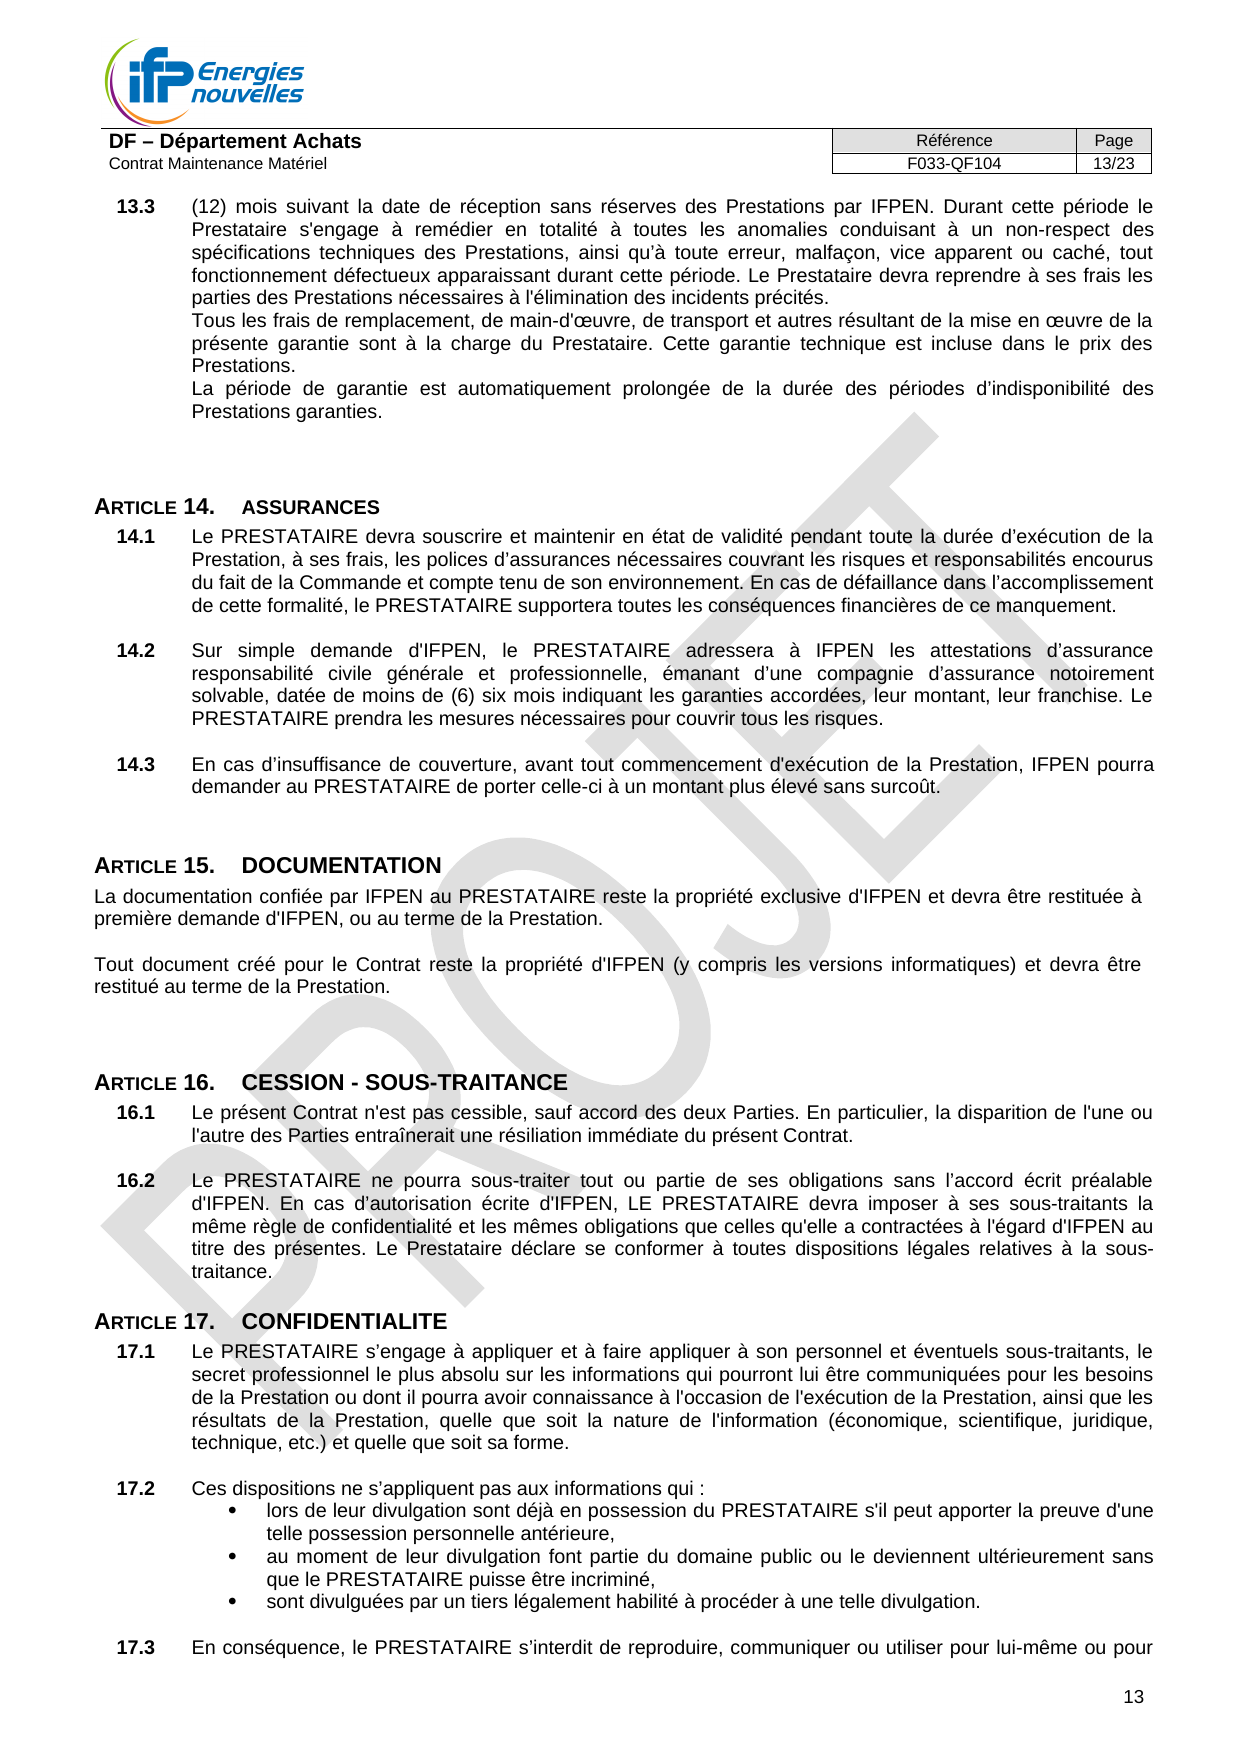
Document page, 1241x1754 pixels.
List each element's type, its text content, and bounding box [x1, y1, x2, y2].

subtitle ASSURANCES [94, 493, 1144, 519]
table_header [105, 1340, 180, 1477]
table_cell [105, 1169, 180, 1283]
text Tout document créé pour le Contrat reste la propriété d'IFPEN (y compris les versions informatiques) et devra être restitué au terme de la Prestation. [94, 953, 1144, 998]
text La documentation confiée par IFPEN au PRESTATAIRE reste la propriété exclusive d'IFPEN et devra être restituée à première demande d'IFPEN, ou au terme de la Prestation. [94, 884, 1144, 930]
table_cell Ces dispositions ne s’appliquent pas aux informations qui : lors de leur divulgation sont déjà en possession du PRESTATAIRE s'il peut apporter la preuve d'une telle possession personnelle antérieure, au moment de leur divulgation font partie du domaine public ou le deviennent ultérieurement sans que le PRESTATAIRE puisse être incriminé, sont divulguées par un tiers légalement habilité à procéder à une telle divulgation. [180, 1477, 1166, 1636]
table_cell [105, 1477, 180, 1636]
table_header Le présent Contrat n'est pas cessible, sauf accord des deux Parties. En particulier, la disparition de l'une ou l'autre des Parties entraînerait une résiliation immédiate du présent Contrat. [180, 1101, 1166, 1169]
table_header Le PRESTATAIRE devra souscrire et maintenir en état de validité pendant toute la durée d’exécution de , à ses frais, les polices d’assurances nécessaires couvrant les risques et responsabilités encourus du fait de et compte tenu de son environnement. En cas de défaillance dans l’accomplissement de cette formalité, le PRESTATAIRE supportera toutes les conséquences financières de ce manquement. [180, 525, 1166, 639]
table_cell [105, 1636, 180, 1658]
subtitle DOCUMENTATION [94, 852, 1144, 878]
table_header [105, 1101, 180, 1169]
table_cell [105, 639, 180, 752]
table_cell Sur simple demande d'IFPEN, le PRESTATAIRE adressera à IFPEN les attestations d’assurance responsabilité civile générale et professionnelle, émanant d’une compagnie d’assurance notoirement solvable, datée de moins de (6) six mois indiquant les garanties accordées, leur montant, leur franchise. Le PRESTATAIRE prendra les mesures nécessaires pour couvrir tous les risques. [180, 639, 1166, 752]
table_cell 13.3 [105, 195, 180, 468]
table_header [105, 525, 180, 639]
table_header Le PRESTATAIRE s’engage à appliquer et à faire appliquer à son personnel et éventuels sous-traitants, le secret professionnel le plus absolu sur les informations qui pourront lui être communiquées pour les besoins de ou dont il pourra avoir connaissance à l'occasion de l'exécution de , ainsi que les résultats de , quelle que soit la nature de l'information (économique, scientifique, juridique, technique, etc.) et quelle que soit sa forme. [180, 1340, 1166, 1477]
table_cell Le PRESTATAIRE ne pourra sous-traiter tout ou partie de ses obligations sans l’accord écrit préalable d'IFPEN. En cas d’autorisation écrite d'IFPEN, LE PRESTATAIRE devra imposer à ses sous-traitants la même règle de confidentialité et les mêmes obligations que celles qu'elle a contractées à l'égard d'IFPEN au titre des présentes. Le Prestataire déclare se conformer à toutes dispositions légales relatives à la sous-traitance. [180, 1169, 1166, 1283]
table_cell [105, 753, 180, 827]
subtitle CONFIDENTIALITE [94, 1308, 1144, 1334]
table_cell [180, 1636, 1166, 1658]
table_cell En cas d’insuffisance de couverture, avant tout commencement d'exécution de , IFPEN pourra demander au PRESTATAIRE de porter celle-ci à un montant plus élevé sans surcoût. [180, 753, 1166, 827]
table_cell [180, 195, 1166, 468]
subtitle CESSION - SOUS-TRAITANCE [94, 1068, 1144, 1095]
